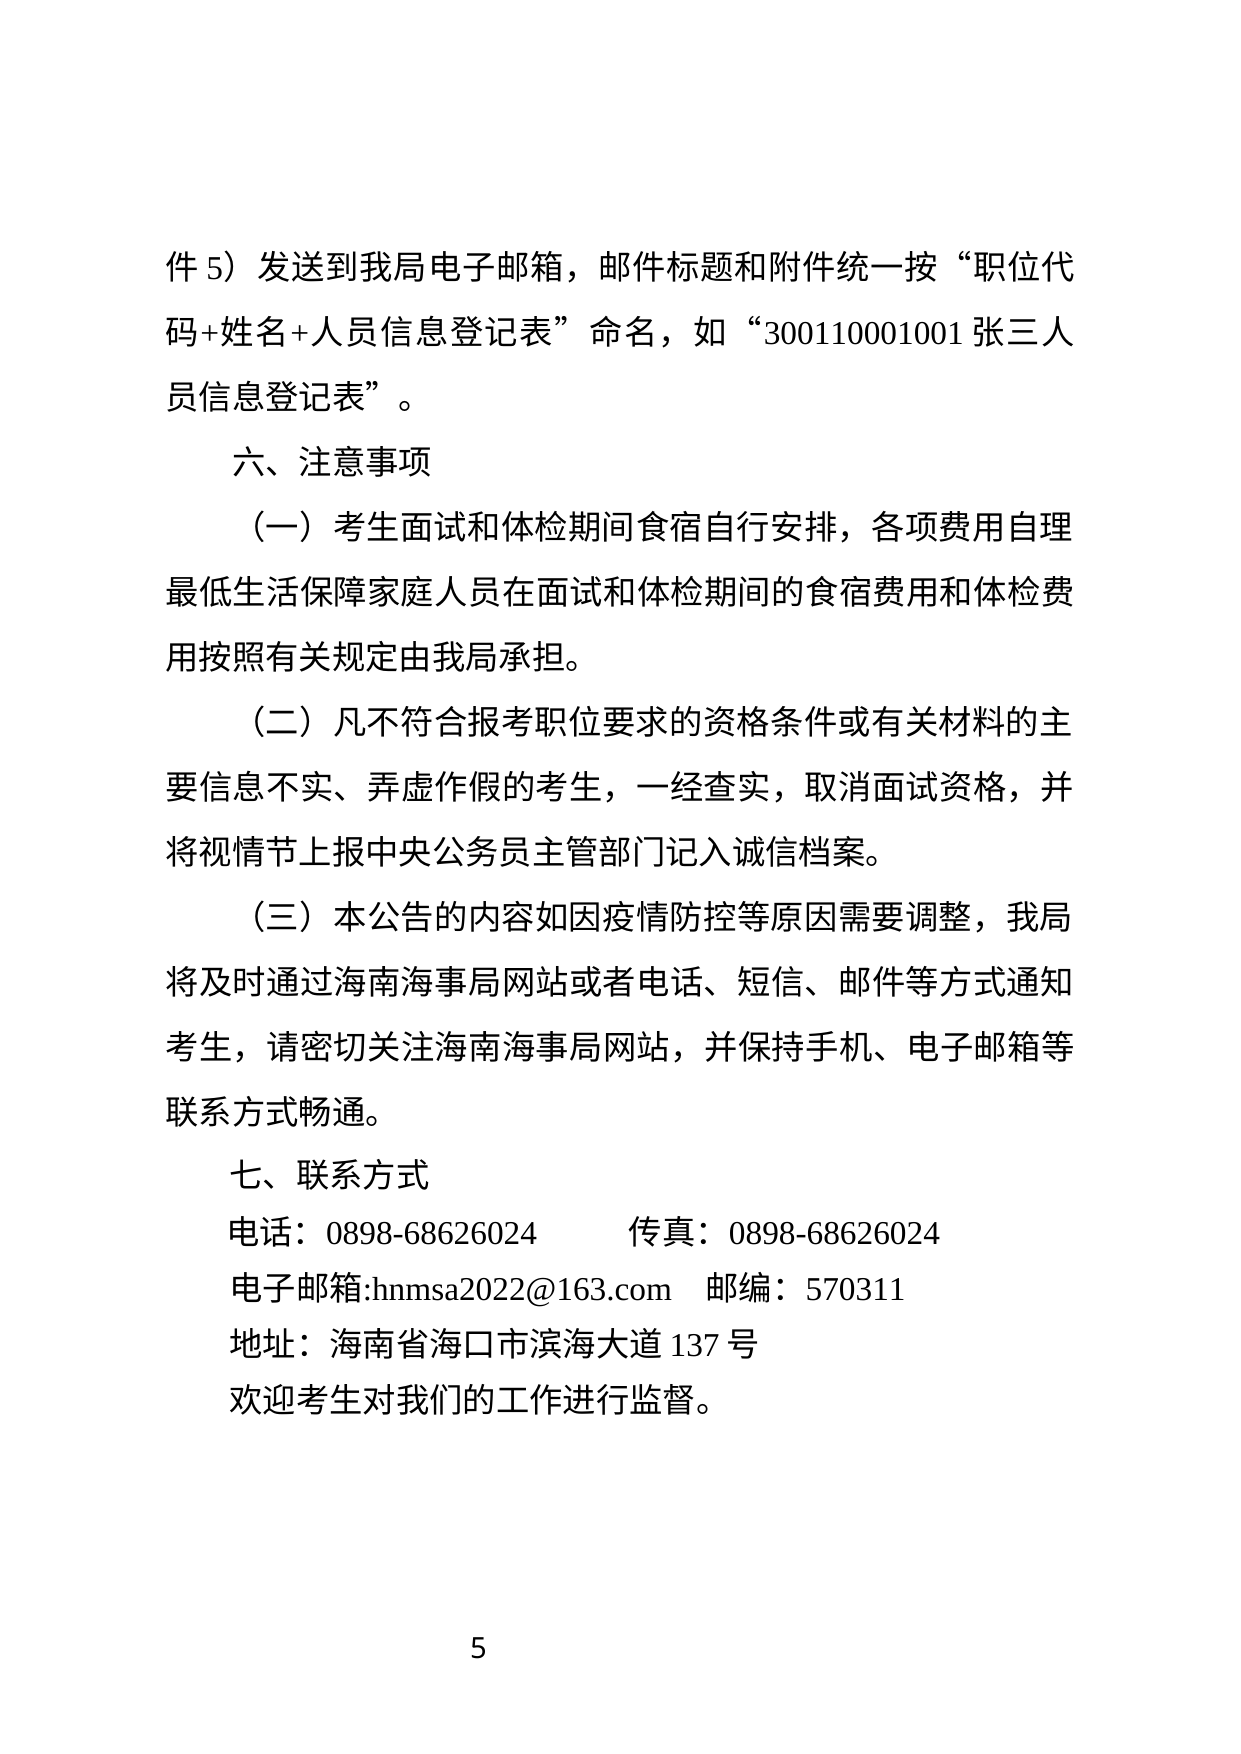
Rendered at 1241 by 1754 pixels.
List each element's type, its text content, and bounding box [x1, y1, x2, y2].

text 电子邮箱:hnmsa2022@163.com 邮编：570311 [165, 1255, 1075, 1312]
text 六、注意事项 [165, 428, 1075, 493]
text （一）考生面试和体检期间食宿自行安排，各项费用自理。最低生活保障家庭人员在面试和体检期间的食宿费用和体检费用按照有关规定由我局承担。 [165, 493, 1075, 688]
text 电话：0898-68626024 传真：0898-68626024 [226, 1199, 1075, 1255]
text （二）凡不符合报考职位要求的资格条件或有关材料的主要信息不实、弄虚作假的考生，一经查实，取消面试资格，并将视情节上报中央公务员主管部门记入诚信档案。 [165, 688, 1075, 883]
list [165, 233, 1075, 428]
text 地址：海南省海口市滨海大道137号 [165, 1312, 1075, 1368]
text 欢迎考生对我们的工作进行监督。 [165, 1368, 1075, 1424]
text （三）本公告的内容如因疫情防控等原因需要调整，我局将及时通过海南海事局网站或者电话、短信、邮件等方式通知考生，请密切关注海南海事局网站，并保持手机、电子邮箱等联系方式畅通。 [165, 883, 1075, 1143]
text 七、联系方式 [165, 1143, 1075, 1199]
